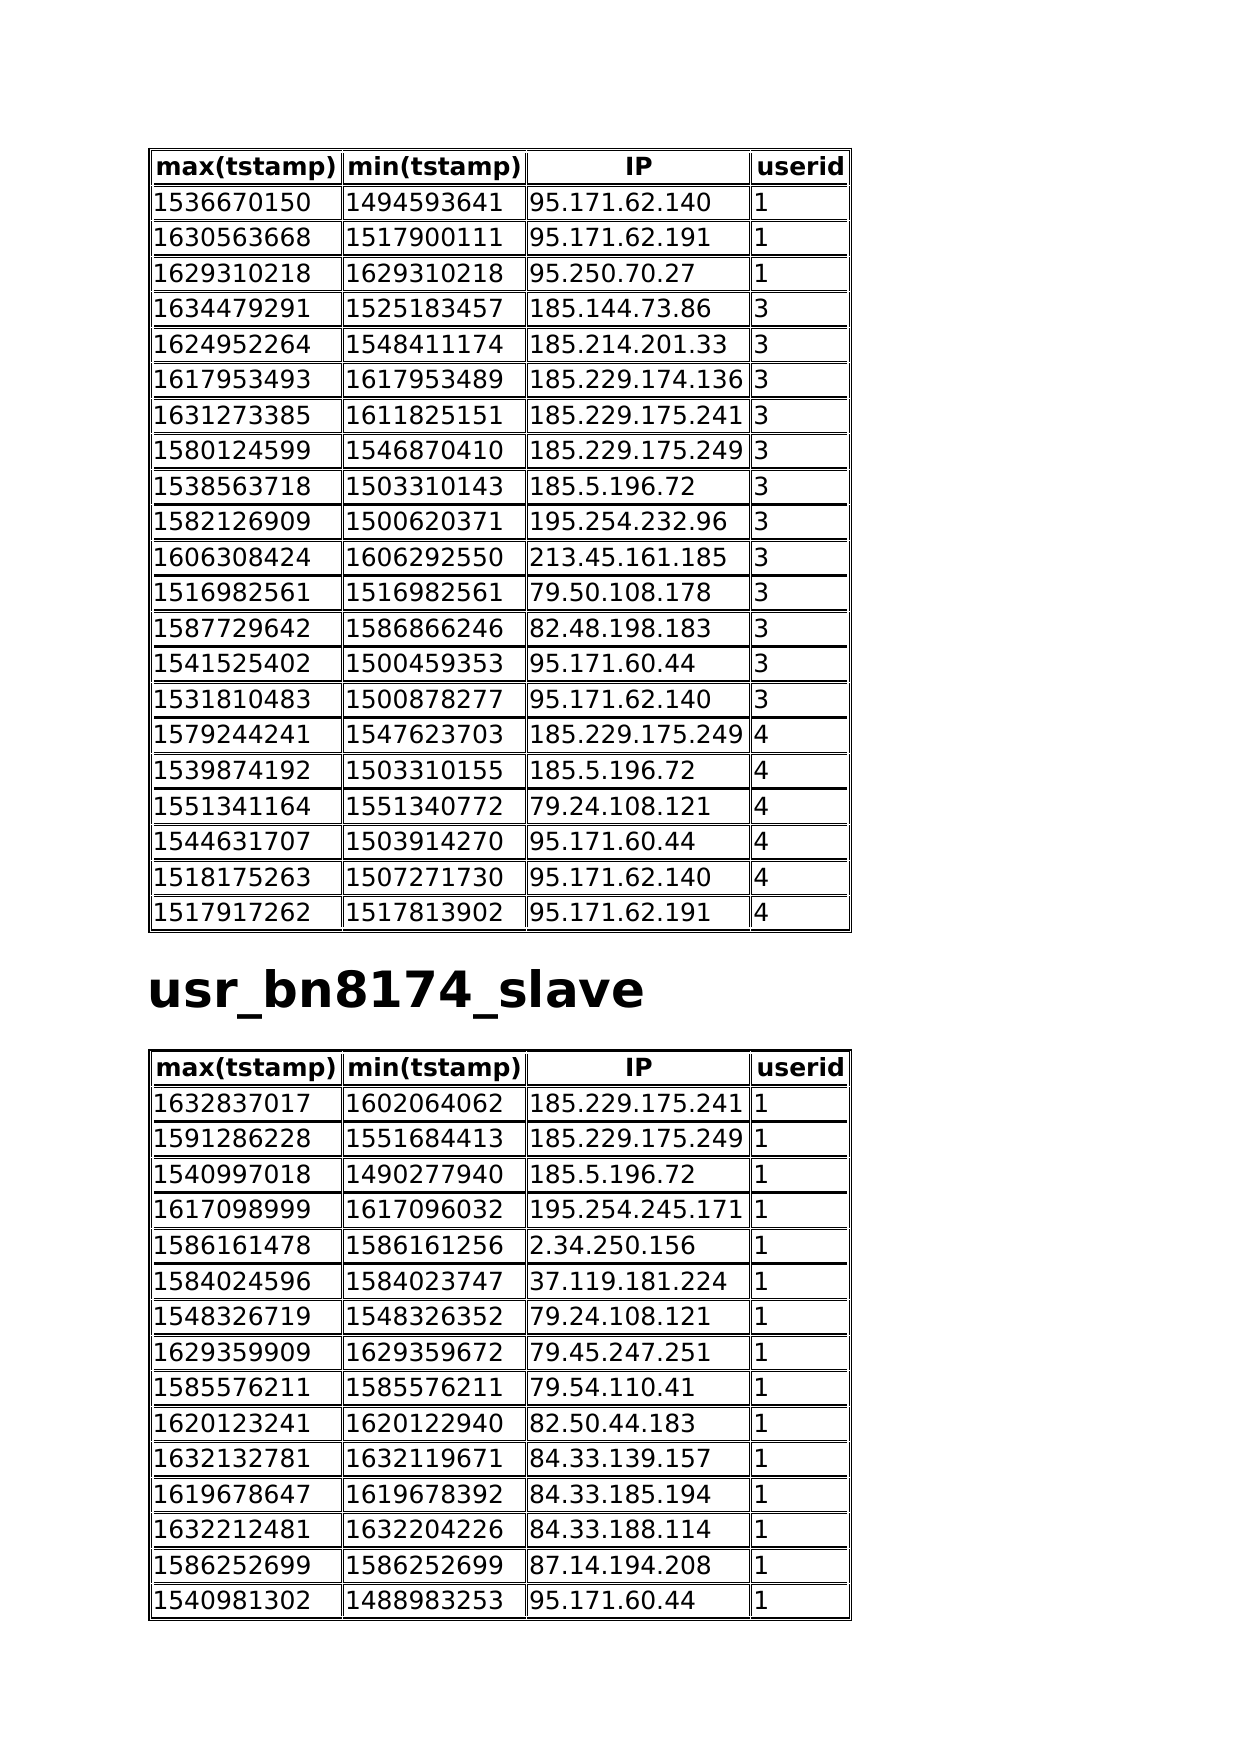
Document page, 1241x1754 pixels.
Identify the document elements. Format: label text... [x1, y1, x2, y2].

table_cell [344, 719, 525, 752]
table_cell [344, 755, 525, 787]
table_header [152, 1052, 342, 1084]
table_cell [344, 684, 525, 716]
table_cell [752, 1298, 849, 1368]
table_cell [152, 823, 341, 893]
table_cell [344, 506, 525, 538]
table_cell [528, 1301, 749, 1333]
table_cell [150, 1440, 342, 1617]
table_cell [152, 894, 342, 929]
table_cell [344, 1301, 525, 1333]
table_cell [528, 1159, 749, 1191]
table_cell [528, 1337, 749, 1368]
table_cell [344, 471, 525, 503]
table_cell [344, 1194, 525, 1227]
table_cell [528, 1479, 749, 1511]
text usr_bn8174_slave [148, 961, 1093, 1020]
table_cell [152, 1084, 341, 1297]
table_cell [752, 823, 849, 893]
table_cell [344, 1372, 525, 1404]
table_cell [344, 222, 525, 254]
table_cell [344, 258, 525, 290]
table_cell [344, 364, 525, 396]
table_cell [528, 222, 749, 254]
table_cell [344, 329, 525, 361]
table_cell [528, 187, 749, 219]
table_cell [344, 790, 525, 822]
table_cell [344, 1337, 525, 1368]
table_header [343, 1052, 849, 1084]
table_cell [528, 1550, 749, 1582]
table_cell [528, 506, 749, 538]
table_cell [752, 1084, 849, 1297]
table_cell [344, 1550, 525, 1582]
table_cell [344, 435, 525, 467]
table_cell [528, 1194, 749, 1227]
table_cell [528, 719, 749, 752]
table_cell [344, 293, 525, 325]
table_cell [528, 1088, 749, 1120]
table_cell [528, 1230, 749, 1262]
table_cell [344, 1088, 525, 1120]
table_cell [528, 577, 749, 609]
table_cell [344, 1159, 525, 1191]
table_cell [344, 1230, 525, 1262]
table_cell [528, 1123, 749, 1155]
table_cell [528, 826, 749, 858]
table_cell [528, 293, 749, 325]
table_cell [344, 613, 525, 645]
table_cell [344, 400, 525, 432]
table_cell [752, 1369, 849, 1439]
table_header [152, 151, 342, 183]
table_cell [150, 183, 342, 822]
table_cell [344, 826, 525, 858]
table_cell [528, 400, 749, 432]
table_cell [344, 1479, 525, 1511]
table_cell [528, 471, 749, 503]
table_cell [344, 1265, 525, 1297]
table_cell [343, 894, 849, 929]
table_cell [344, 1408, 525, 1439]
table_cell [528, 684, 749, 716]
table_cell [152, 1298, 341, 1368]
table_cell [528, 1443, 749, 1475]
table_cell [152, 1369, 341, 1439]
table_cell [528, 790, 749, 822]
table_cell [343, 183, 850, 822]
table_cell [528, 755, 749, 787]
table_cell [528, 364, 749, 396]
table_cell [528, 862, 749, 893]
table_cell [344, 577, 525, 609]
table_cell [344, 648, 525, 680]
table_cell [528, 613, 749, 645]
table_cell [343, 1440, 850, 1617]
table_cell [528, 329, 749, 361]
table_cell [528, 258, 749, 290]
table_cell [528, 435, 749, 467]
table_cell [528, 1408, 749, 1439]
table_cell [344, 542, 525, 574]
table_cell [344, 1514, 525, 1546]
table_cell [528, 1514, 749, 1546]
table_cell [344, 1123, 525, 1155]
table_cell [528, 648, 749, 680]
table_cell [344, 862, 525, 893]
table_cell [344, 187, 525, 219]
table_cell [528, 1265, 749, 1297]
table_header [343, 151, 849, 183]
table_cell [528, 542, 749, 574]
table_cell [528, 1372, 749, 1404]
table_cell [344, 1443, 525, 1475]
